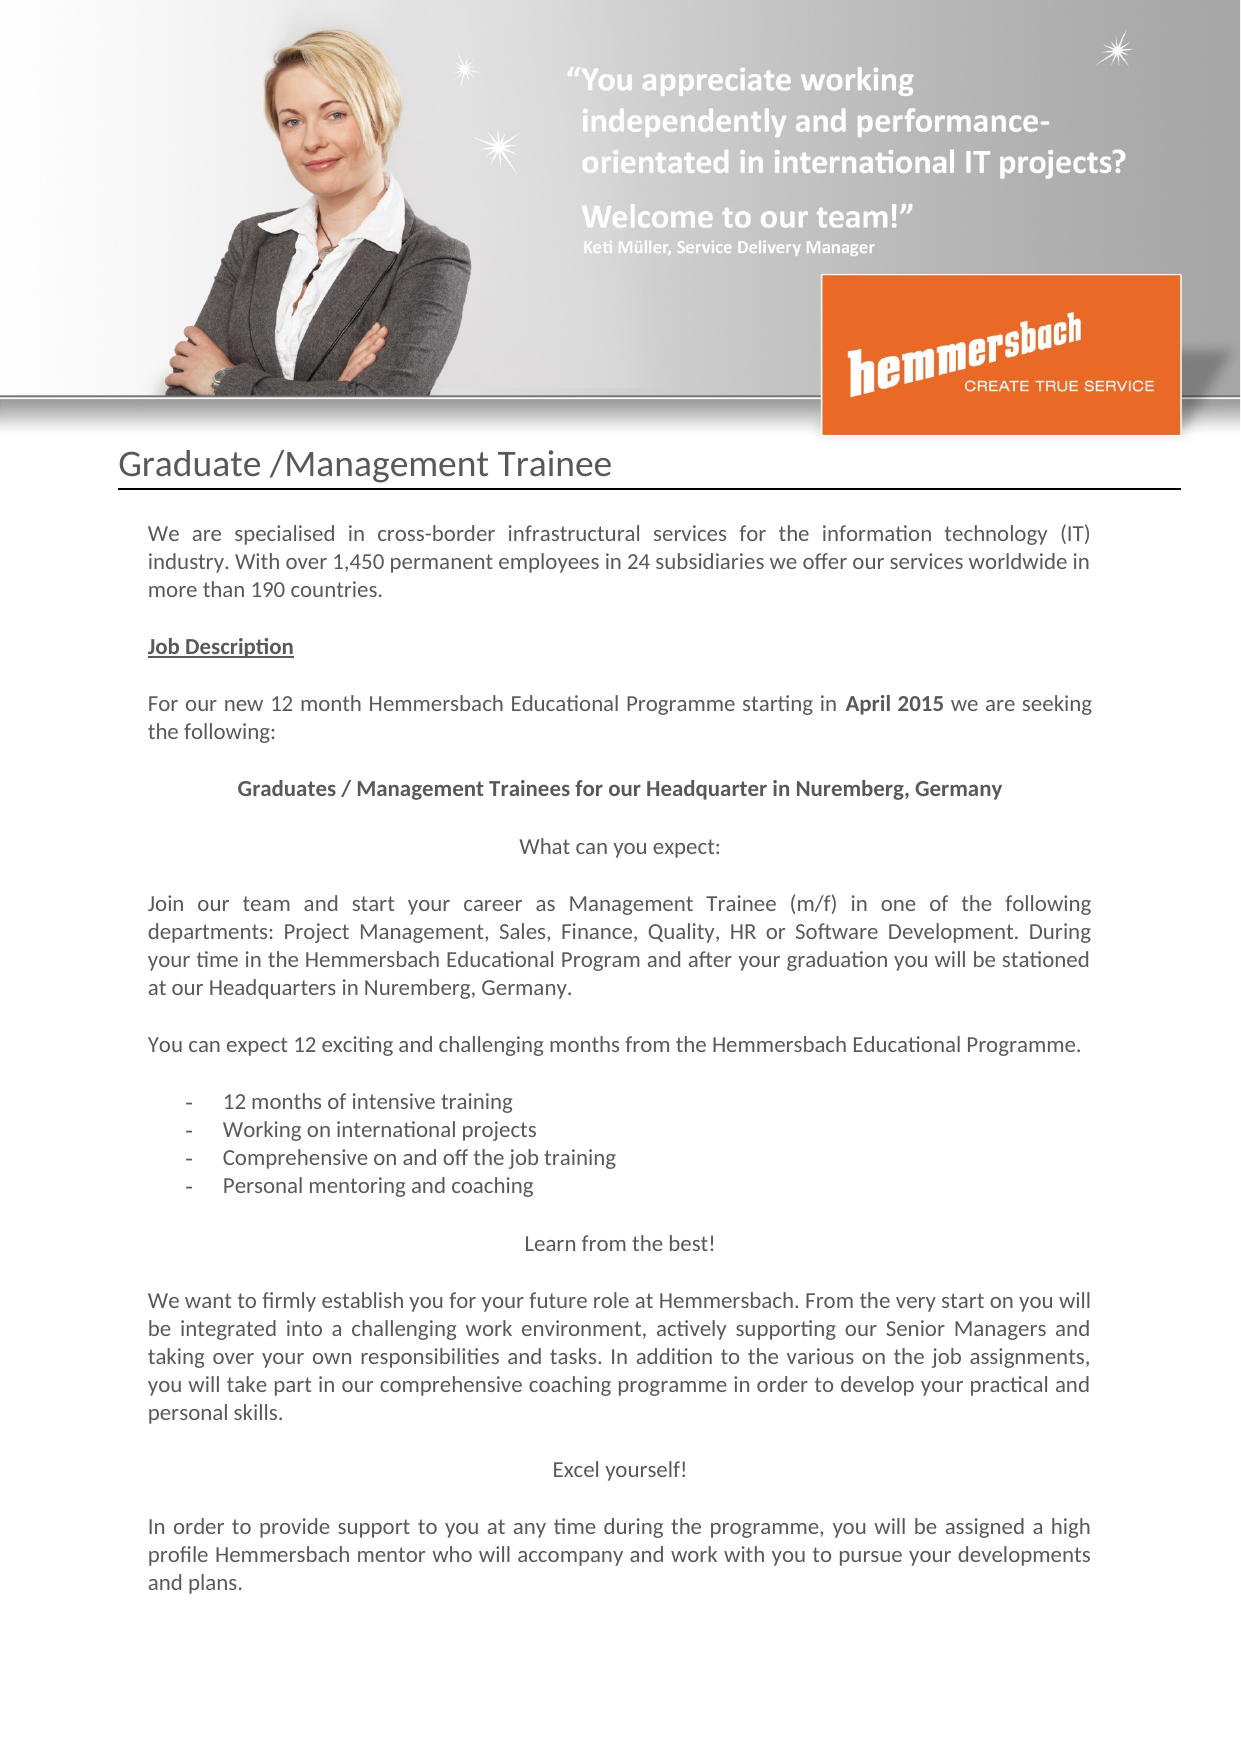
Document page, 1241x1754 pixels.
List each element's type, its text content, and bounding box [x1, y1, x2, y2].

text Graduates / Management Trainees for our Headquarter in Nuremberg, Germany [148, 774, 1093, 803]
text You can expect 12 exciting and challenging months from the Hemmersbach Educational Programme. [148, 1030, 1093, 1058]
list Working on international projects [185, 1115, 1093, 1143]
text Excel yourself! [148, 1455, 1093, 1483]
text We are specialised in cross-border infrastructural services for the information technology (IT) industry. With over 1,450 permanent employees in 24 subsidiaries we offer our services worldwide in more than 190 countries. [148, 519, 1093, 603]
text What can you expect: [148, 832, 1093, 860]
picture [0, 0, 1241, 486]
list 12 months of intensive training [185, 1087, 1093, 1115]
text We want to firmly establish you for your future role at Hemmersbach. From the very start on you will be integrated into a challenging work environment, actively supporting our Senior Managers and taking over your own responsibilities and tasks. In addition to the various on the job assignments, you will take part in our comprehensive coaching programme in order to develop your practical and personal skills. [148, 1286, 1093, 1426]
text In order to provide support to you at any time during the programme, you will be assigned a high profile Hemmersbach mentor who will accompany and work with you to pursue your developments and plans. [148, 1512, 1093, 1596]
list Comprehensive on and off the job training [185, 1143, 1093, 1171]
text Job Description [148, 632, 1093, 660]
list Personal mentoring and coaching [185, 1171, 1093, 1199]
text Join our team and start your career as Management Trainee (m/f) in one of the following departments: Project Management, Sales, Finance, Quality, HR or Software Development. During your time in the Hemmersbach Educational Program and after your graduation you will be stationed at our Headquarters in Nuremberg, Germany. [148, 889, 1093, 1001]
text For our new 12 month Hemmersbach Educational Programme starting in April 2015 we are seeking the following: [148, 689, 1093, 745]
text Graduate /Management Trainee [118, 148, 1181, 488]
text Learn from the best! [148, 1229, 1093, 1257]
